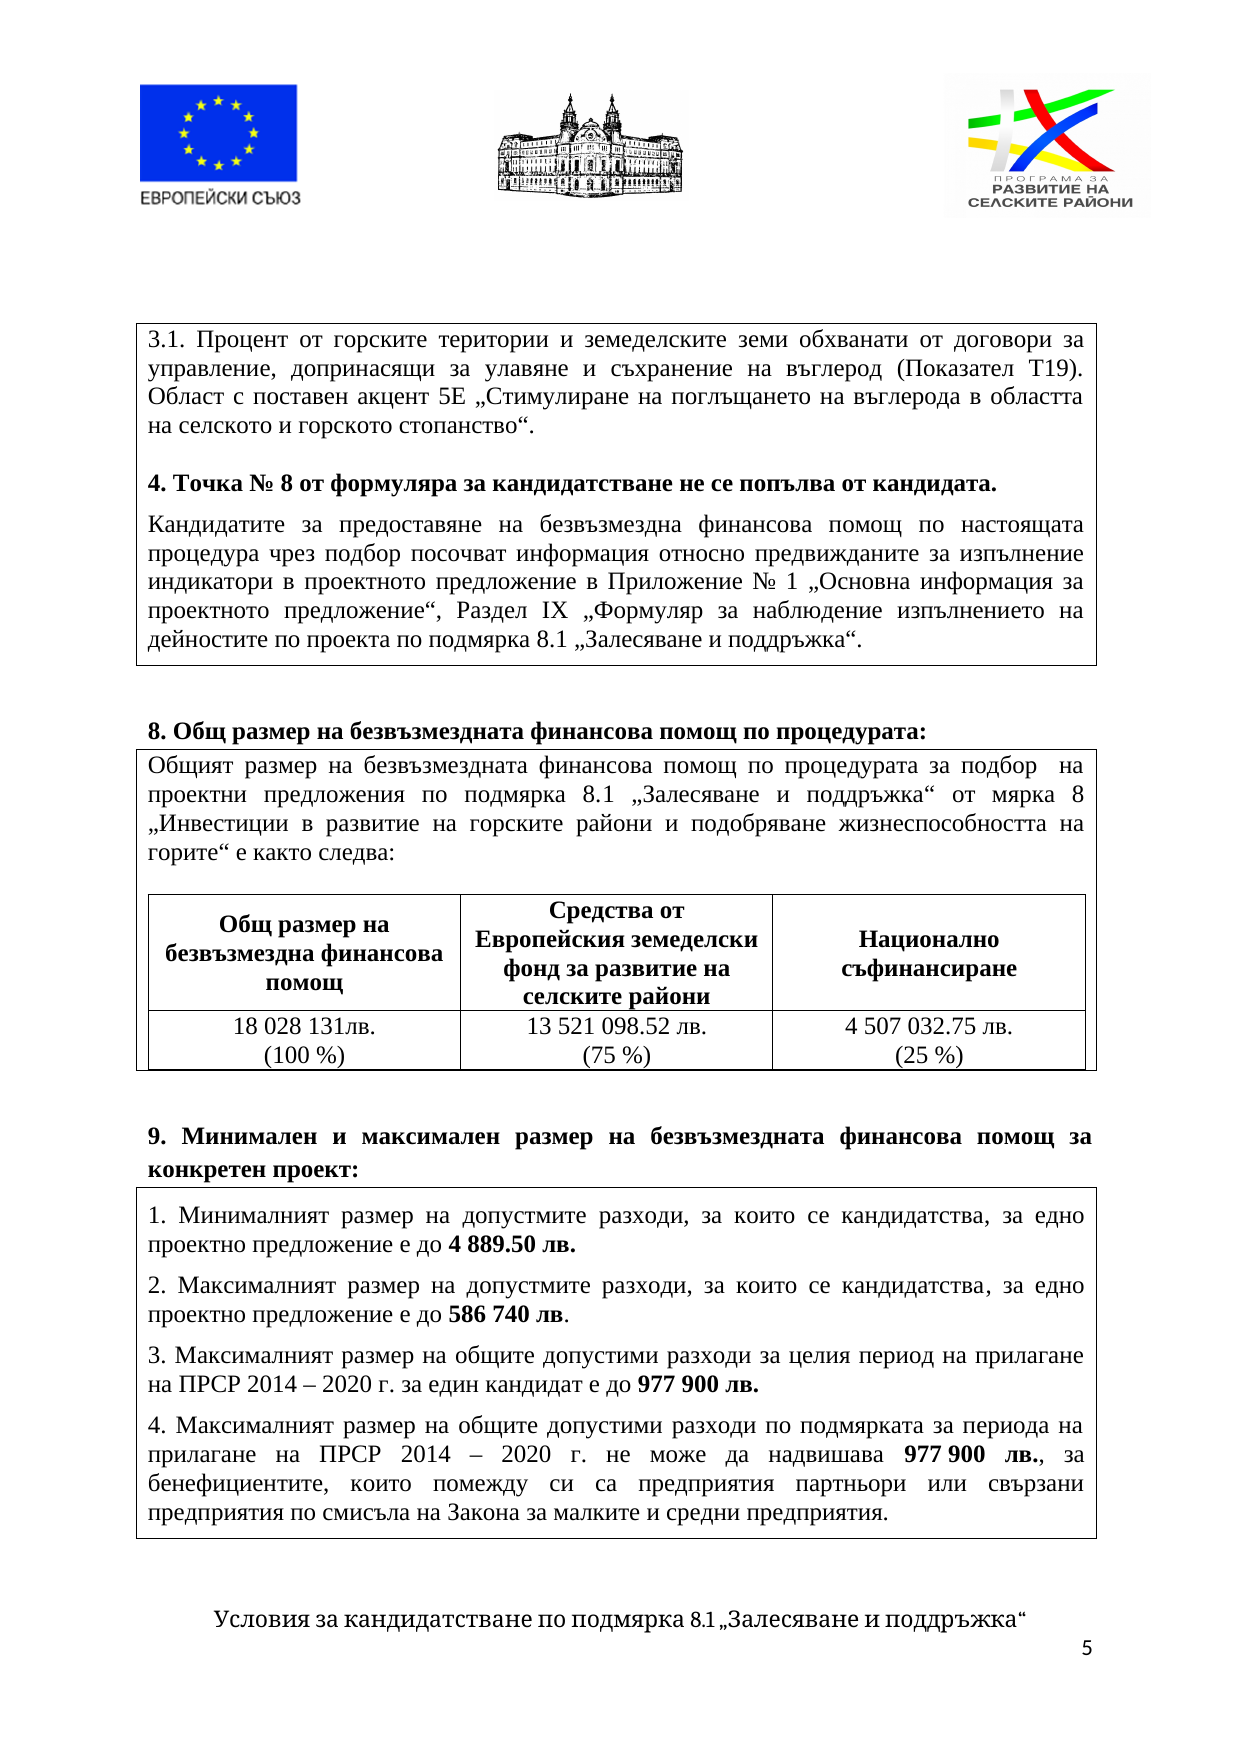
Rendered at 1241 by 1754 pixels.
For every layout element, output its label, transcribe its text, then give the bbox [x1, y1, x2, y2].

picture [493, 90, 690, 201]
picture [140, 83, 302, 208]
table_header Общият размер на безвъзмездната финансова помощ по процедурата за подбор на проектни предложения по подмярка 8.1 „Залесяване и поддръжка“ от мярка 8 „Инвестиции в развитие на горските райони и подобряване жизнеспособността на горите“ е както следва: [137, 750, 1096, 1070]
picture [943, 73, 1152, 218]
subtitle 8. Общ размер на безвъзмездната финансова помощ по процедурата: [148, 716, 1093, 745]
subtitle 9. Минимален и максимален размер на безвъзмездната финансова помощ за конкретен проект: [148, 1121, 1093, 1183]
table_header 1. Минималният размер на допустмите разходи, за които се кандидатства, за едно проектно предложение е до 4 889.50 лв. 2. Максималният размер на допустмите разходи, за които се кандидатства, за едно проектно предложение е до 586 740 лв. 3. Максималният размер на общите допустими разходи за целия период на прилагане на ПРСР 2014 – 2020 г. за един кандидат е до 977 900 лв. 4. Максималният размер на общите допустими разходи по подмярката за периода на прилагане на ПРСР 2014 – 2020 г. не може да надвишава 977 900 лв., за бенефициентите, които помежду си са предприятия партньори или свързани предприятия по смисъла на Закона за малките и средни предприятия. [137, 1188, 1096, 1538]
